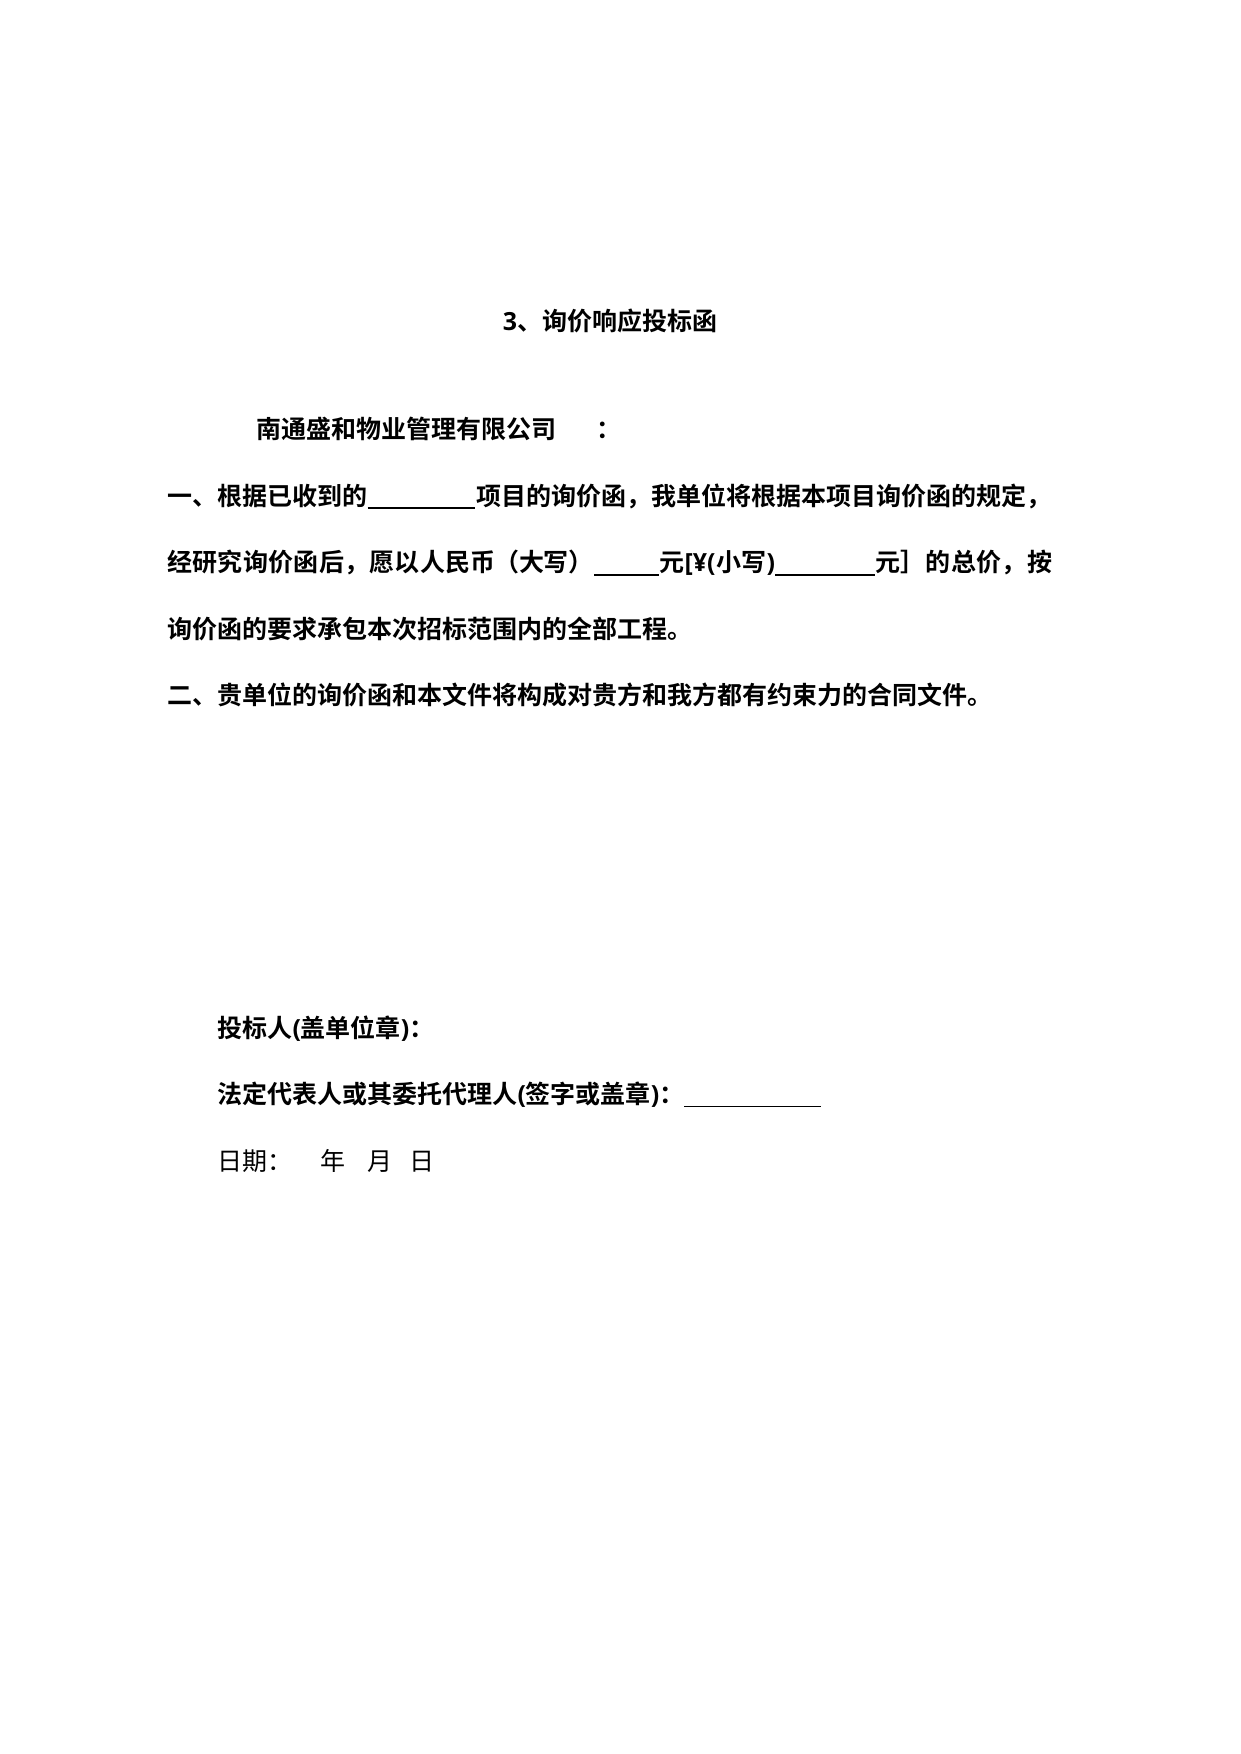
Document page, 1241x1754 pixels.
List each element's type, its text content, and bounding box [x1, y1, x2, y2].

list 根据已收到的 项目的询价函，我单位将根据本项目询价函的规定，经研究询价函后，愿以人民币（大写） 元[¥(小写) 元］的总价，按询价函的要求承包本次招标范围内的全部工程。 [167, 461, 1052, 661]
text 日期： 年 月 日 [167, 1126, 1052, 1192]
text 法定代表人或其委托代理人(签字或盖章)： [167, 1059, 1052, 1126]
text 南通盛和物业管理有限公司 ： [167, 395, 1052, 461]
text 投标人(盖单位章)： [167, 993, 1052, 1059]
text 3、询价响应投标函 [167, 287, 1052, 341]
list 贵单位的询价函和本文件将构成对贵方和我方都有约束力的合同文件。 [167, 661, 1052, 727]
